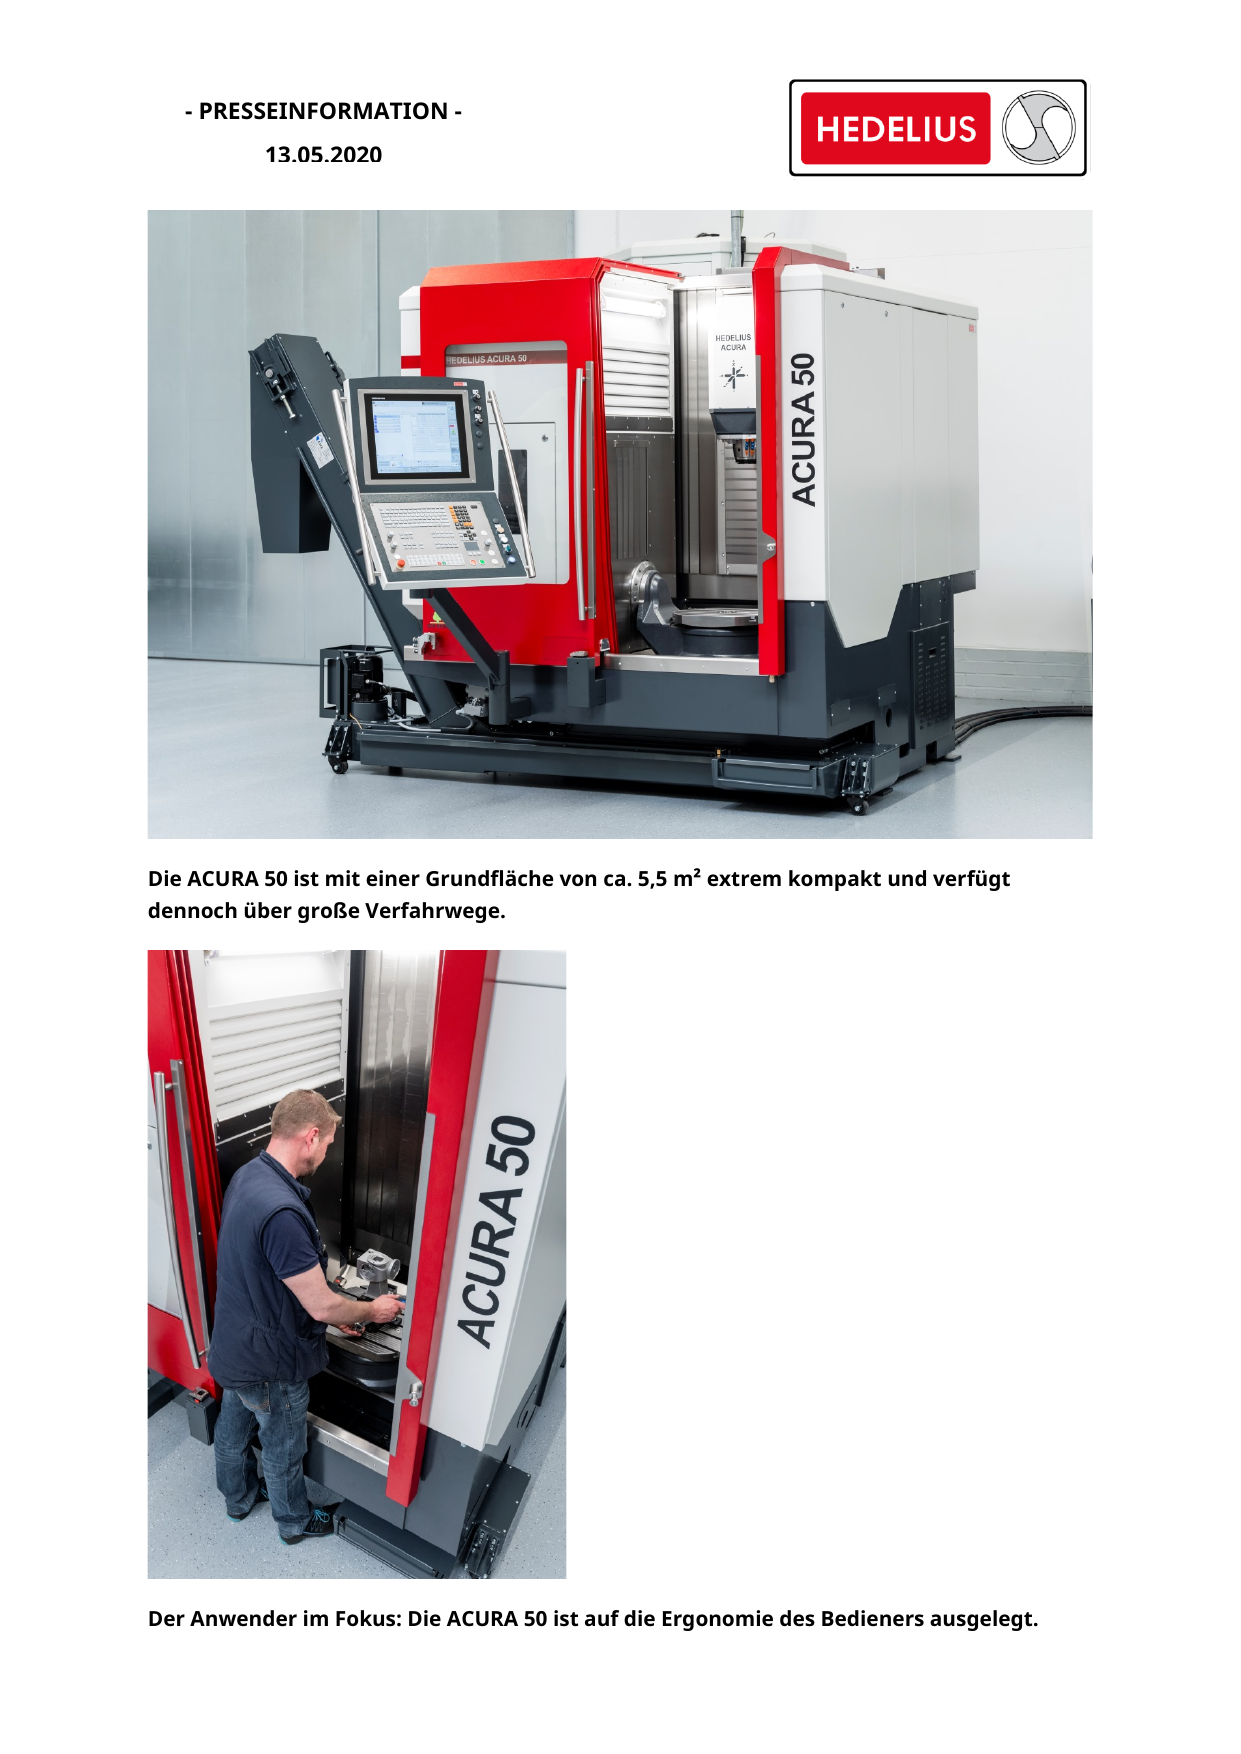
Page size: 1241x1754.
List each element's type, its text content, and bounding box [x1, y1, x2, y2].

picture [147, 210, 1093, 839]
picture [147, 950, 567, 1579]
text Die ACURA 50 ist mit einer Grundfläche von ca. 5,5 m² extrem kompakt und verfügt dennoch über große Verfahrwege. [148, 864, 1093, 925]
text Der Anwender im Fokus: Die ACURA 50 ist auf die Ergonomie des Bedieners ausgelegt. [148, 1604, 1093, 1632]
picture [783, 73, 1093, 182]
